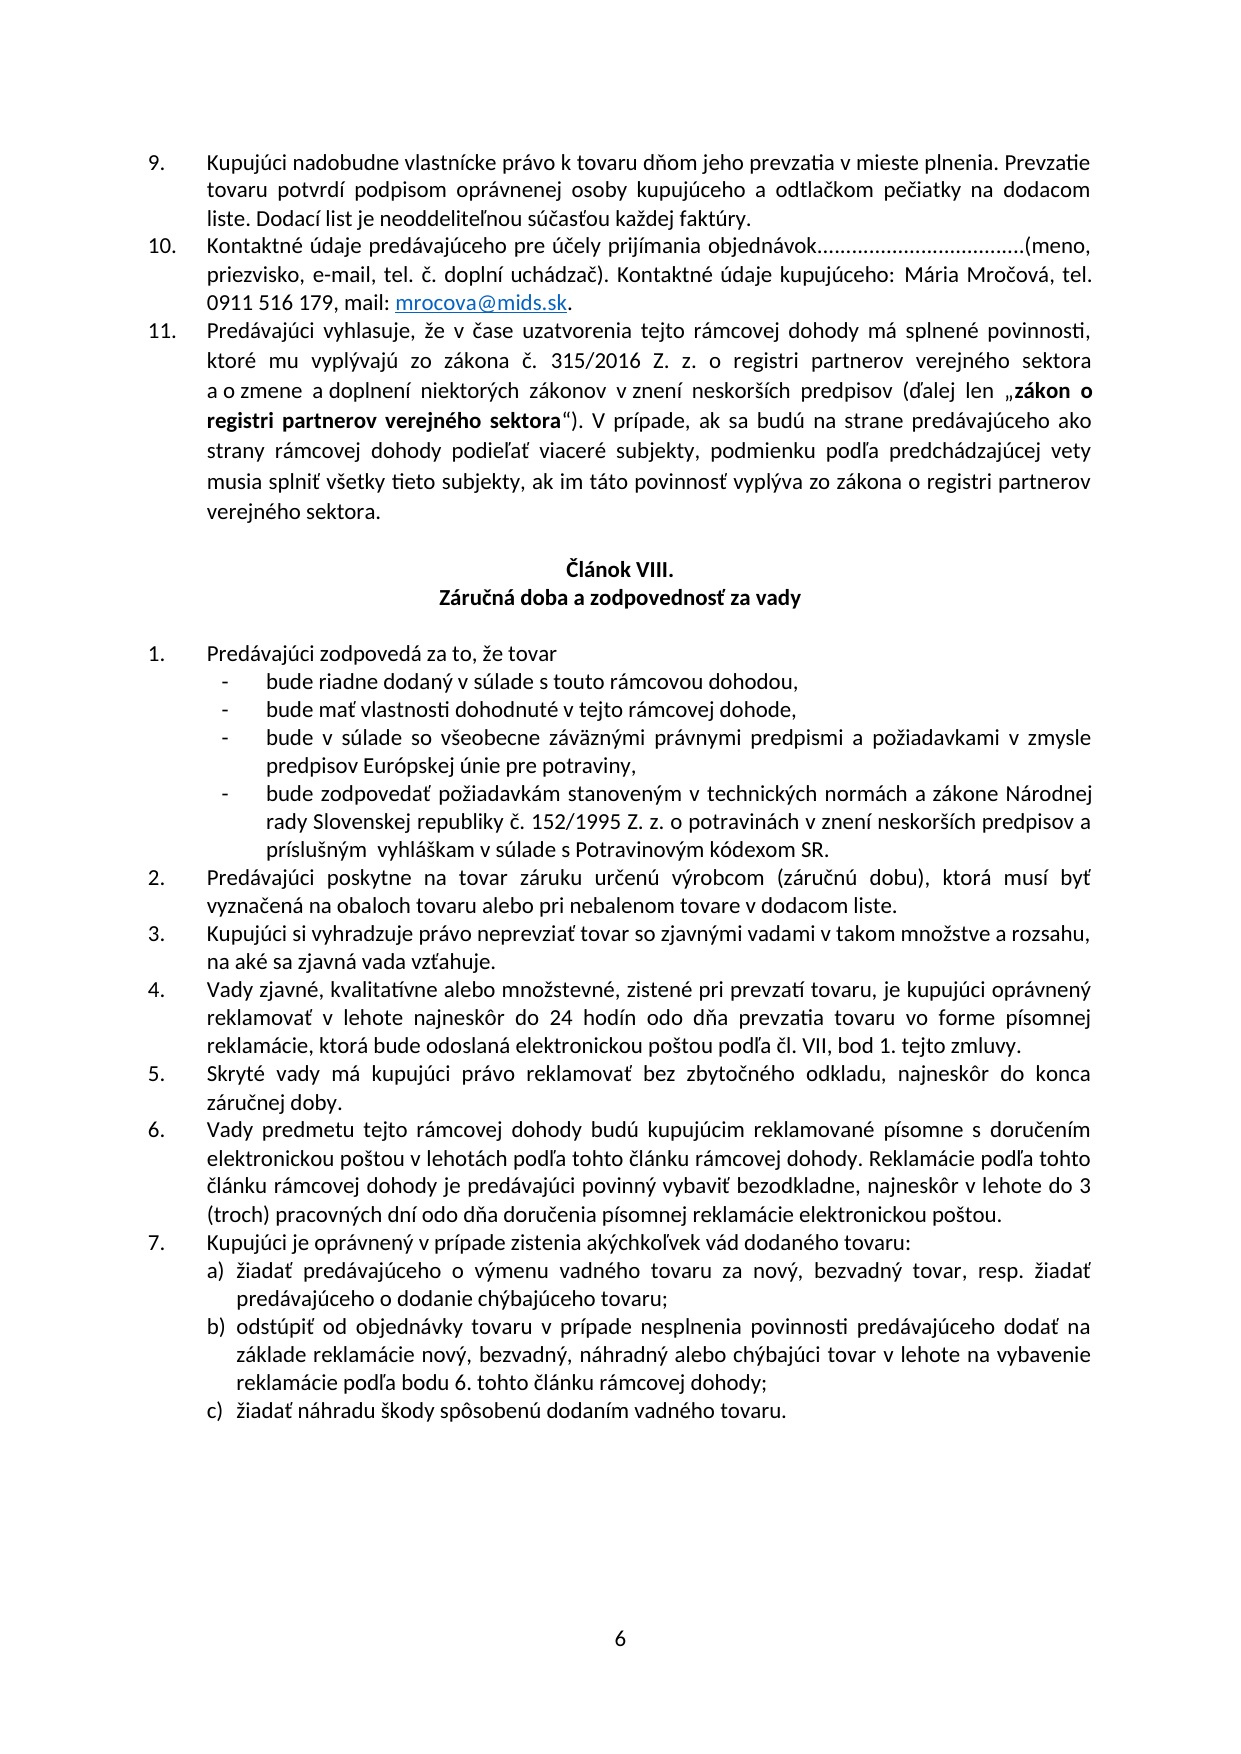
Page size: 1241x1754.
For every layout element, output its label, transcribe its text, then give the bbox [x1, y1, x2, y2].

text 7. Kupujúci je oprávnený v prípade zistenia akýchkoľvek vád dodaného tovaru: [148, 1228, 1093, 1256]
text 2. Predávajúci poskytne na tovar záruku určenú výrobcom (záručnú dobu), ktorá musí byť vyznačená na obaloch tovaru alebo pri nebalenom tovare v dodacom liste. [148, 863, 1093, 919]
text 6. Vady predmetu tejto rámcovej dohody budú kupujúcim reklamované písomne s doručením elektronickou poštou v lehotách podľa tohto článku rámcovej dohody. Reklamácie podľa tohto článku rámcovej dohody je predávajúci povinný vybaviť bezodkladne, najneskôr v lehote do 3 (troch) pracovných dní odo dňa doručenia písomnej reklamácie elektronickou poštou. [148, 1116, 1093, 1228]
text 9. Kupujúci nadobudne vlastnícke právo k tovaru dňom jeho prevzatia v mieste plnenia. Prevzatie tovaru potvrdí podpisom oprávnenej osoby kupujúceho a odtlačkom pečiatky na dodacom liste. Dodací list je neoddeliteľnou súčasťou každej faktúry. [148, 148, 1093, 232]
text 10. Kontaktné údaje predávajúceho pre účely prijímania objednávok....................................(meno, priezvisko, e-mail, tel. č. doplní uchádzač). Kontaktné údaje kupujúceho: Mária Mročová, tel. 0911 516 179, mail: mrocova@mids.sk. [148, 232, 1093, 316]
text - bude v súlade so všeobecne záväznými právnymi predpismi a požiadavkami v zmysle predpisov Európskej únie pre potraviny, [221, 723, 1093, 779]
text - bude zodpovedať požiadavkám stanoveným v technických normách a zákone Národnej rady Slovenskej republiky č. 152/1995 Z. z. o potravinách v znení neskorších predpisov a príslušným vyhláškam v súlade s Potravinovým kódexom SR. [221, 779, 1093, 863]
text b) odstúpiť od objednávky tovaru v prípade nesplnenia povinnosti predávajúceho dodať na základe reklamácie nový, bezvadný, náhradný alebo chýbajúci tovar v lehote na vybavenie reklamácie podľa bodu 6. tohto článku rámcovej dohody; [207, 1312, 1093, 1396]
text 4. Vady zjavné, kvalitatívne alebo množstevné, zistené pri prevzatí tovaru, je kupujúci oprávnený reklamovať v lehote najneskôr do 24 hodín odo dňa prevzatia tovaru vo forme písomnej reklamácie, ktorá bude odoslaná elektronickou poštou podľa čl. VII, bod 1. tejto zmluvy. [148, 976, 1093, 1059]
text - bude mať vlastnosti dohodnuté v tejto rámcovej dohode, [221, 695, 1093, 723]
text 11. Predávajúci vyhlasuje, že v čase uzatvorenia tejto rámcovej dohody má splnené povinnosti, ktoré mu vyplývajú zo zákona č. 315/2016 Z. z. o registri partnerov verejného sektora a o zmene a doplnení niektorých zákonov v znení neskorších predpisov (ďalej len „zákon o registri partnerov verejného sektora“). V prípade, ak sa budú na strane predávajúceho ako strany rámcovej dohody podieľať viaceré subjekty, podmienku podľa predchádzajúcej vety musia splniť všetky tieto subjekty, ak im táto povinnosť vyplýva zo zákona o registri partnerov verejného sektora. [148, 316, 1093, 525]
text Záručná doba a zodpovednosť za vady [148, 583, 1093, 611]
text c) žiadať náhradu škody spôsobenú dodaním vadného tovaru. [207, 1396, 1093, 1424]
text 3. Kupujúci si vyhradzuje právo neprevziať tovar so zjavnými vadami v takom množstve a rozsahu, na aké sa zjavná vada vzťahuje. [148, 919, 1093, 976]
text 5. Skryté vady má kupujúci právo reklamovať bez zbytočného odkladu, najneskôr do konca záručnej doby. [148, 1059, 1093, 1116]
text a) žiadať predávajúceho o výmenu vadného tovaru za nový, bezvadný tovar, resp. žiadať predávajúceho o dodanie chýbajúceho tovaru; [207, 1256, 1093, 1312]
text Článok VIII. [148, 555, 1093, 583]
text - bude riadne dodaný v súlade s touto rámcovou dohodou, [221, 667, 1093, 695]
text 1. Predávajúci zodpovedá za to, že tovar [148, 639, 1093, 667]
